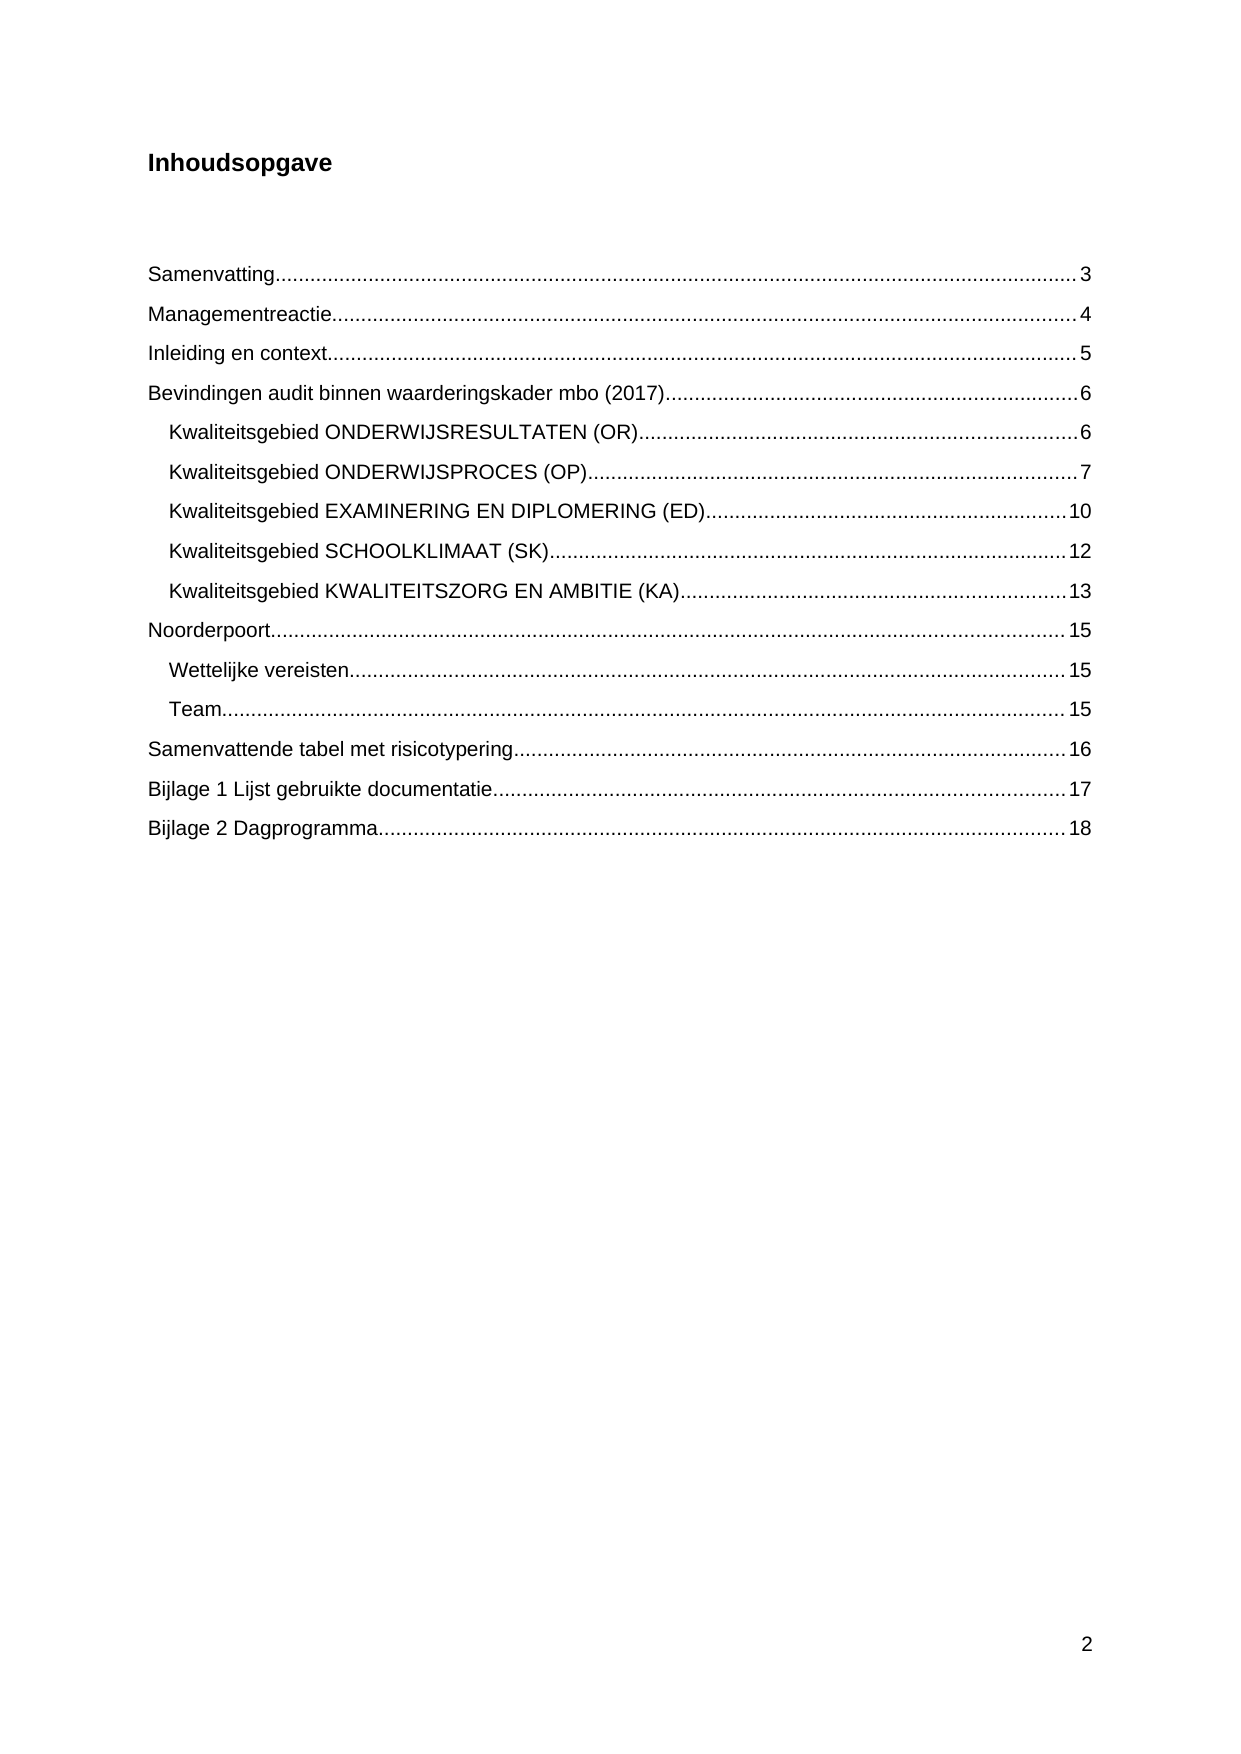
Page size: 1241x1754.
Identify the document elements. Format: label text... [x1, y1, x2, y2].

text Inhoudsopgave [148, 148, 1093, 176]
